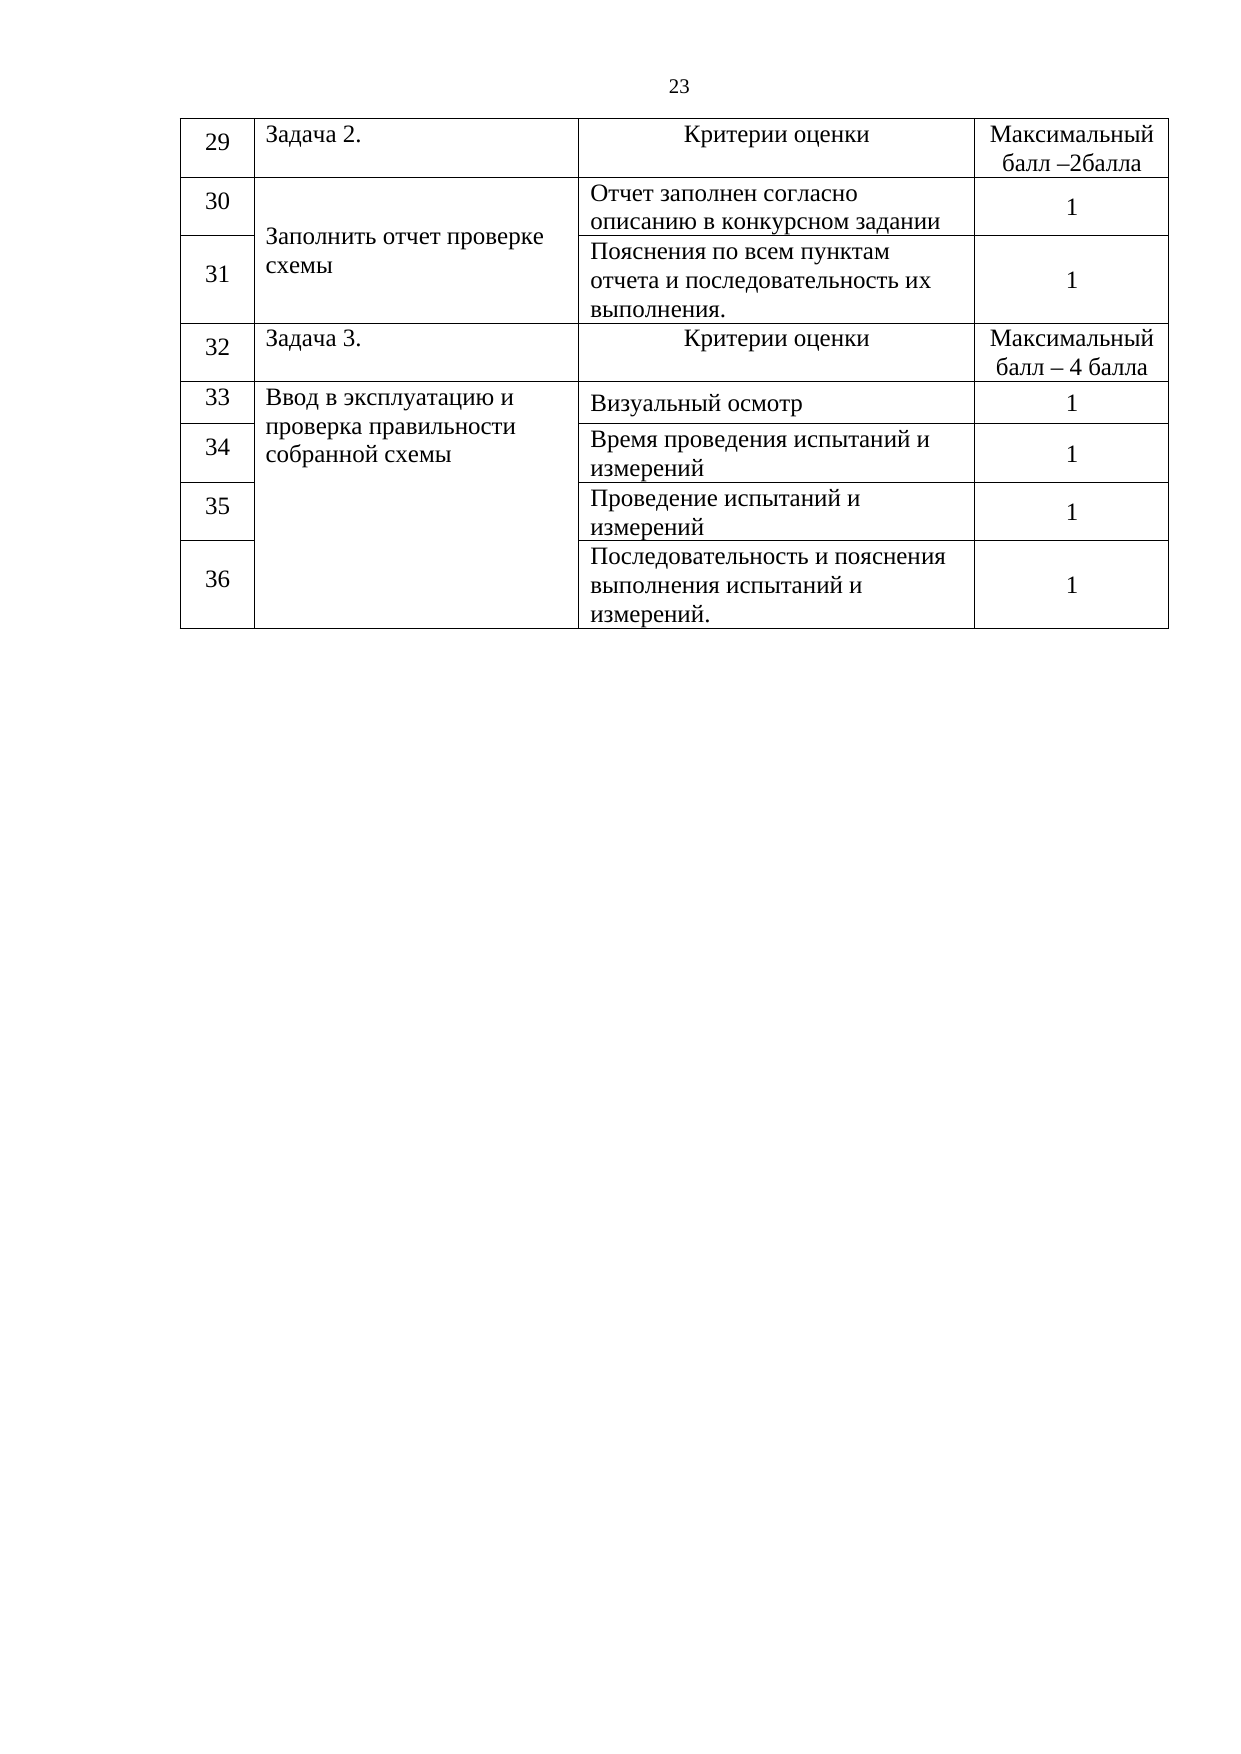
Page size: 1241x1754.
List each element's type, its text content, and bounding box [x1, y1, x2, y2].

table_cell Ввод в эксплуатацию и проверка правильности собранной схемы [255, 382, 578, 628]
table_cell 31 [181, 236, 254, 322]
table_cell Критерии оценки [579, 324, 974, 381]
table_cell Критерии оценки [579, 119, 974, 177]
table_cell 1 [975, 236, 1168, 322]
table_cell 30 [181, 178, 254, 235]
table_cell 35 [181, 483, 254, 540]
table_cell 34 [181, 424, 254, 482]
table_cell 29 [181, 119, 254, 177]
table_cell Максимальный балл – 4 балла [975, 324, 1168, 381]
table_cell 1 [975, 483, 1168, 540]
table_cell 36 [181, 541, 254, 628]
table_cell 1 [975, 541, 1168, 628]
table_cell Время проведения испытаний и измерений [579, 424, 974, 482]
table_cell Последовательность и пояснения выполнения испытаний и измерений. [579, 541, 974, 628]
table_cell Отчет заполнен согласно описанию в конкурсном задании [579, 178, 974, 235]
table_cell 1 [975, 178, 1168, 235]
table_cell Задача 2. [255, 119, 578, 177]
table_cell 1 [975, 382, 1168, 423]
table_cell Максимальный балл –2балла [975, 119, 1168, 177]
table_cell 1 [975, 424, 1168, 482]
table_cell Задача 3. [255, 324, 578, 381]
table_cell 33 [181, 382, 254, 423]
table_cell Проведение испытаний и измерений [579, 483, 974, 540]
table_cell Заполнить отчет проверке схемы [255, 178, 578, 322]
table_cell Пояснения по всем пунктам отчета и последовательность их выполнения. [579, 236, 974, 322]
table_cell Визуальный осмотр [579, 382, 974, 423]
table_cell 32 [181, 324, 254, 381]
